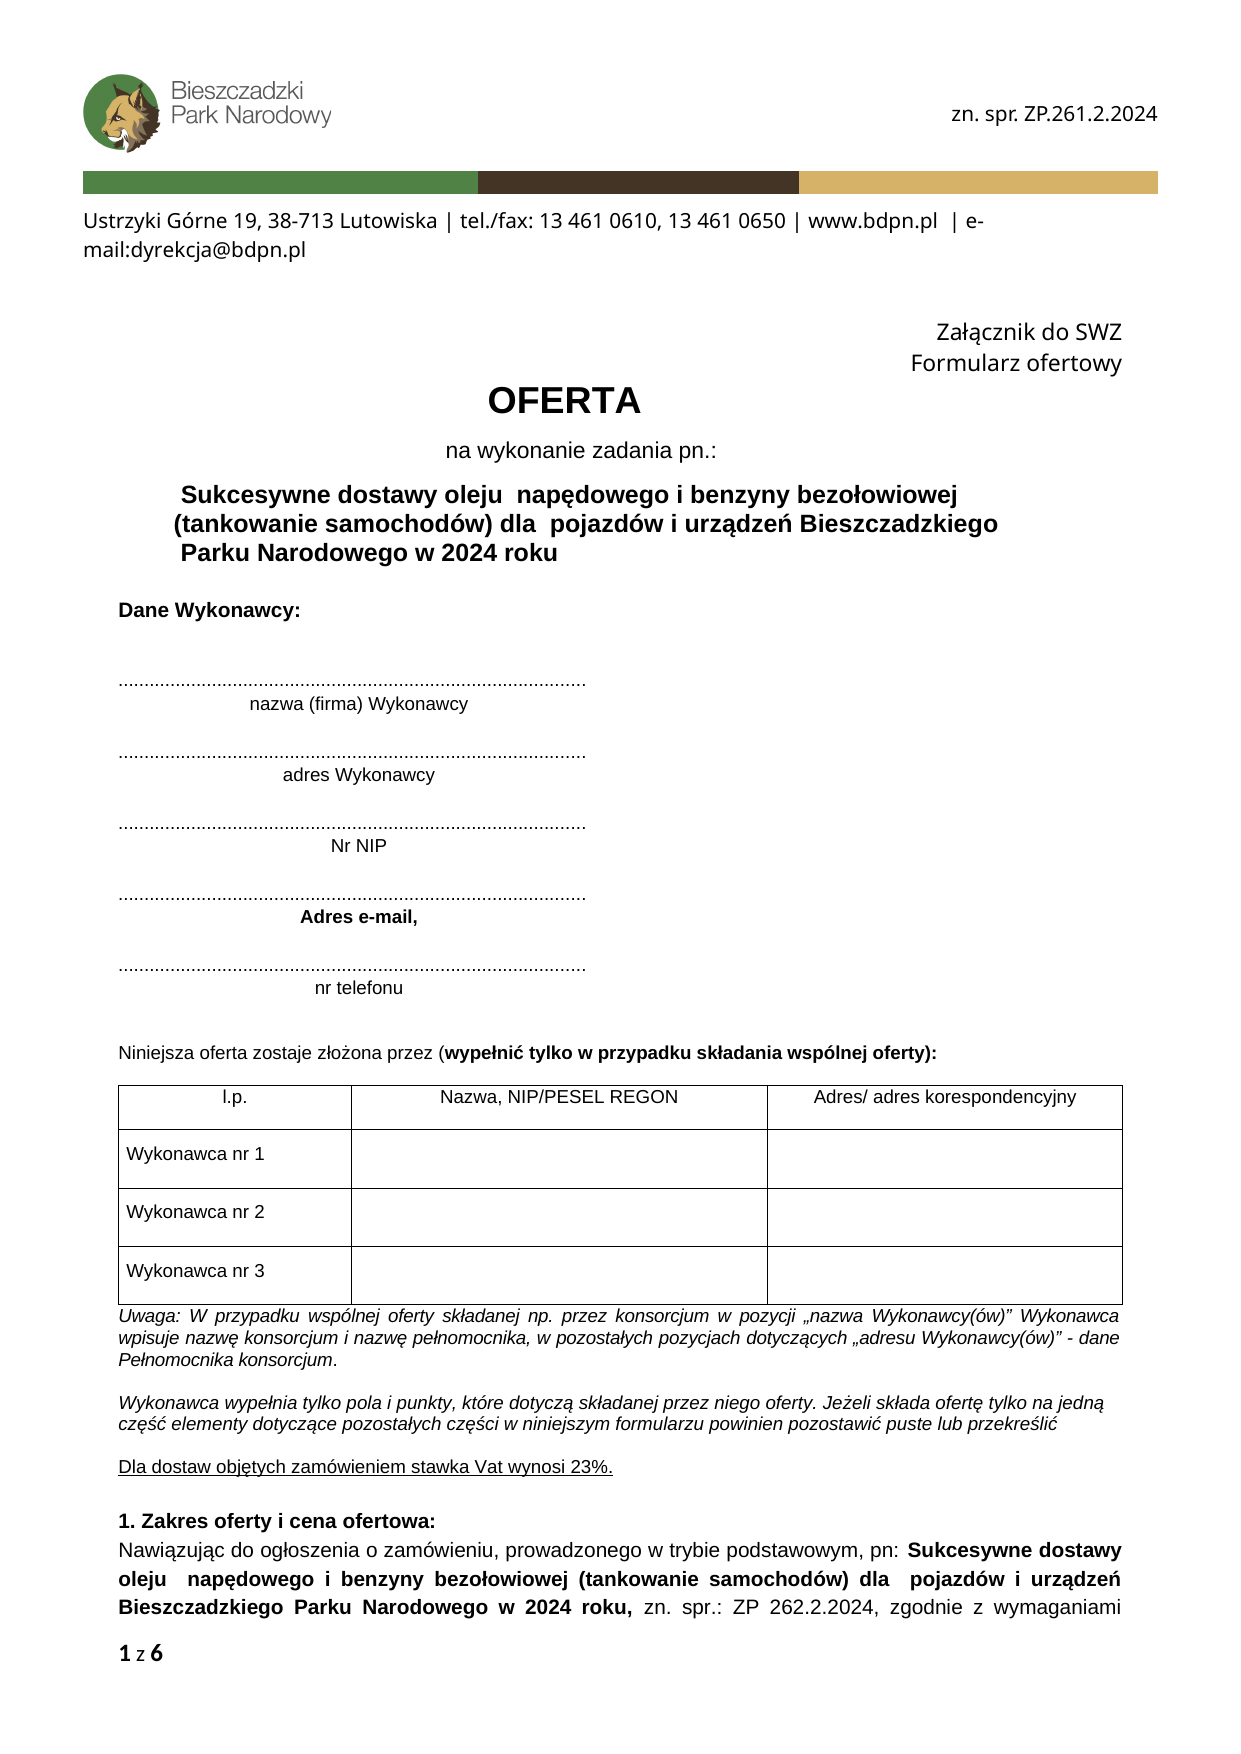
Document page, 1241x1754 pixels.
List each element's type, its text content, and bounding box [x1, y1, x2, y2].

table_cell Wykonawca nr 1 [119, 1130, 351, 1187]
text nr telefonu [118, 977, 1122, 999]
picture [82, 73, 332, 154]
table_cell Wykonawca nr 3 [119, 1247, 351, 1304]
text Adres e-mail, [118, 906, 1122, 928]
text na wykonanie zadania pn.: [340, 438, 1122, 463]
table_cell [352, 1130, 767, 1187]
table_cell [768, 1189, 1122, 1246]
table_cell [768, 1130, 1122, 1187]
table_cell [352, 1189, 767, 1246]
text Dane Wykonawcy: [118, 597, 1122, 621]
text Formularz ofertowy [118, 347, 1122, 378]
text nazwa (firma) Wykonawcy [118, 693, 1122, 714]
text Sukcesywne dostawy oleju napędowego i benzyny bezołowiowej [118, 480, 1122, 509]
text Załącznik do SWZ [118, 316, 1122, 347]
text adres Wykonawcy [118, 764, 1122, 785]
text Parku Narodowego w 2024 roku [118, 537, 1122, 566]
text OFERTA [413, 378, 1122, 422]
table_cell Wykonawca nr 2 [119, 1189, 351, 1246]
table_cell [352, 1247, 767, 1304]
text (tankowanie samochodów) dla pojazdów i urządzeń Bieszczadzkiego [118, 509, 1122, 537]
text Wykonawca wypełnia tylko pola i punkty, które dotyczą składanej przez niego oferty. Jeżeli składa ofertę tylko na jedną część elementy dotyczące pozostałych części w niniejszym formularzu powinien pozostawić puste lub przekreślić [118, 1391, 1122, 1434]
text Niniejsza oferta zostaje złożona przez (wypełnić tylko w przypadku składania wspólnej oferty): [118, 1042, 1122, 1063]
table_cell [768, 1247, 1122, 1304]
text Nr NIP [118, 835, 1122, 856]
text 1. Zakres oferty i cena ofertowa: [118, 1506, 1122, 1535]
table_header Nazwa, NIP/PESEL REGON [352, 1086, 767, 1129]
text Uwaga: W przypadku wspólnej oferty składanej np. przez konsorcjum w pozycji „nazwa Wykonawcy(ów)” Wykonawca wpisuje nazwę konsorcjum i nazwę pełnomocnika, w pozostałych pozycjach dotyczących „adresu Wykonawcy(ów)” - dane Pełnomocnika konsorcjum. [118, 1305, 1122, 1370]
table_header l.p. [119, 1086, 351, 1129]
table_header Adres/ adres korespondencyjny [768, 1086, 1122, 1129]
text Dla dostaw objętych zamówieniem stawka Vat wynosi 23%. [118, 1456, 1122, 1478]
